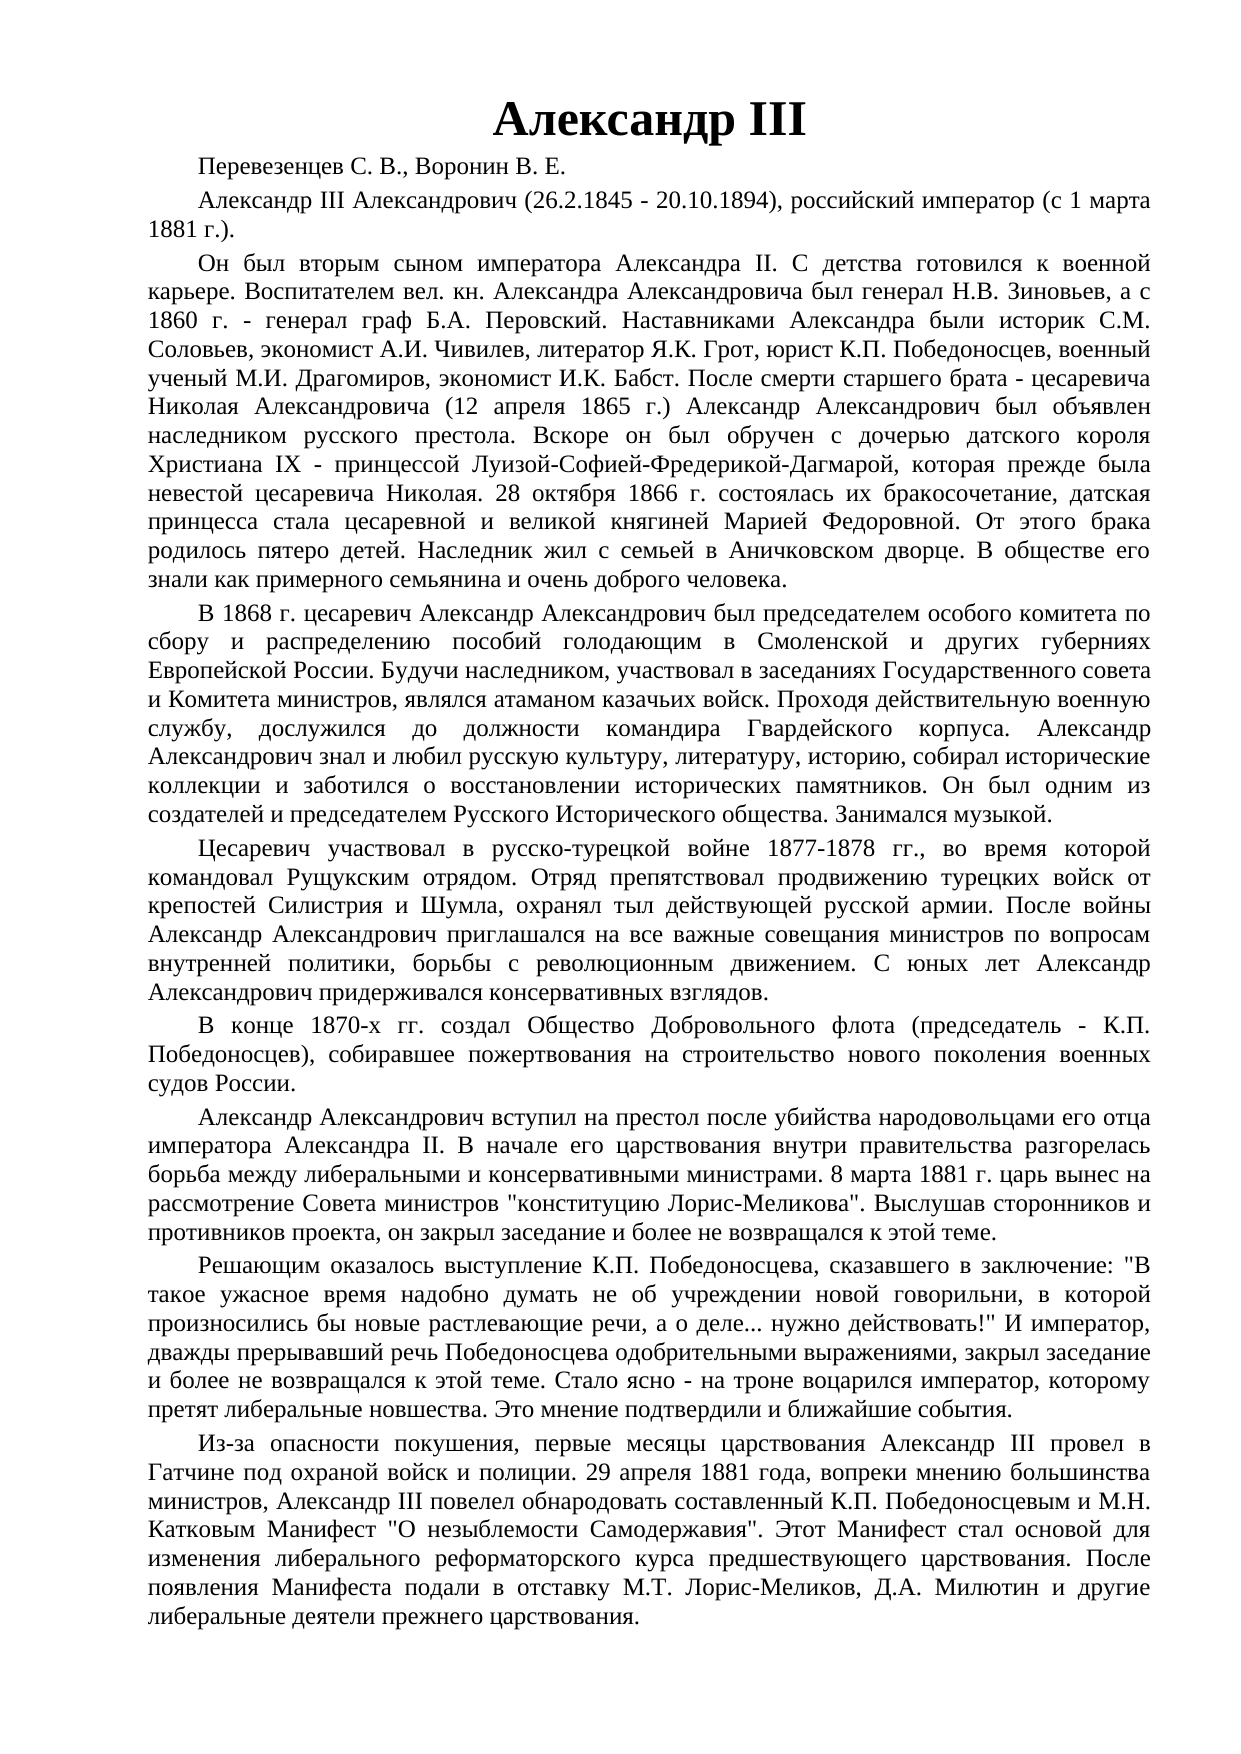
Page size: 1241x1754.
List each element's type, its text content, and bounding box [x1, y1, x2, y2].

subtitle Александр III [148, 88, 1152, 146]
text Из-за опасности покушения, первые месяцы царствования Александр III провел в Гатчине под охраной войск и полиции. 29 апреля 1881 года, вопреки мнению большинства министров, Александр III повелел обнародовать составленный К.П. Победоносцевым и М.Н. Катковым Манифест "О незыблемости Самодержавия". Этот Манифест стал основой для изменения либерального реформаторского курса предшествующего царствования. После появления Манифеста подали в отставку М.Т. Лорис-Меликов, Д.А. Милютин и другие либеральные деятели прежнего царствования. [148, 1428, 1152, 1629]
text Александр Александрович вступил на престол после убийства народовольцами его отца императора Александра II. В начале его царствования внутри правительства разгорелась борьба между либеральными и консервативными министрами. 8 марта 1881 г. царь вынес на рассмотрение Совета министров "конституцию Лорис-Меликова". Выслушав сторонников и противников проекта, он закрыл заседание и более не возвращался к этой теме. [148, 1102, 1152, 1246]
text Он был вторым сыном императора Александра II. С детства готовился к военной карьере. Воспитателем вел. кн. Александра Александровича был генерал Н.В. Зиновьев, а с 1860 г. - генерал граф Б.А. Перовский. Наставниками Александра были историк С.М. Соловьев, экономист А.И. Чивилев, литератор Я.К. Грот, юрист К.П. Победоносцев, военный ученый М.И. Драгомиров, экономист И.К. Бабст. После смерти старшего брата - цесаревича Николая Александровича (12 апреля 1865 г.) Александр Александрович был объявлен наследником русского престола. Вскоре он был обручен с дочерью датского короля Христиана IX - принцессой Луизой-Софией-Фредерикой-Дагмарой, которая прежде была невестой цесаревича Николая. 28 октября 1866 г. состоялась их бракосочетание, датская принцесса стала цесаревной и великой княгиней Марией Федоровной. От этого брака родилось пятеро детей. Наследник жил с семьей в Аничковском дворце. В обществе его знали как примерного семьянина и очень доброго человека. [148, 248, 1152, 593]
text В 1868 г. цесаревич Александр Александрович был председателем особого комитета по сбору и распределению пособий голодающим в Смоленской и других губерниях Европейской России. Будучи наследником, участвовал в заседаниях Государственного совета и Комитета министров, являлся атаманом казачьих войск. Проходя действительную военную службу, дослужился до должности командира Гвардейского корпуса. Александр Александрович знал и любил русскую культуру, литературу, историю, собирал исторические коллекции и заботился о восстановлении исторических памятников. Он был одним из создателей и председателем Русского Исторического общества. Занимался музыкой. [148, 598, 1152, 828]
text Решающим оказалось выступление К.П. Победоносцева, сказавшего в заключение: "В такое ужасное время надобно думать не об учреждении новой говорильни, в которой произносились бы новые растлевающие речи, а о деле... нужно действовать!" И император, дважды прерывавший речь Победоносцева одобрительными выражениями, закрыл заседание и более не возвращался к этой теме. Стало ясно - на троне воцарился император, которому претят либеральные новшества. Это мнение подтвердили и ближайшие события. [148, 1251, 1152, 1423]
text Александр III Александрович (26.2.1845 - 20.10.1894), российский император (с 1 марта 1881 г.). [148, 185, 1152, 242]
text В конце 1870-х гг. создал Общество Добровольного флота (председатель - К.П. Победоносцев), собиравшее пожертвования на строительство нового поколения военных судов России. [148, 1010, 1152, 1097]
text Перевезенцев С. В., Воронин В. Е. [148, 151, 1152, 180]
text Цесаревич участвовал в русско-турецкой войне 1877-1878 гг., во время которой командовал Рущукским отрядом. Отряд препятствовал продвижению турецких войск от крепостей Силистрия и Шумла, охранял тыл действующей русской армии. После войны Александр Александрович приглашался на все важные совещания министров по вопросам внутренней политики, борьбы с революционным движением. С юных лет Александр Александрович придерживался консервативных взглядов. [148, 833, 1152, 1005]
